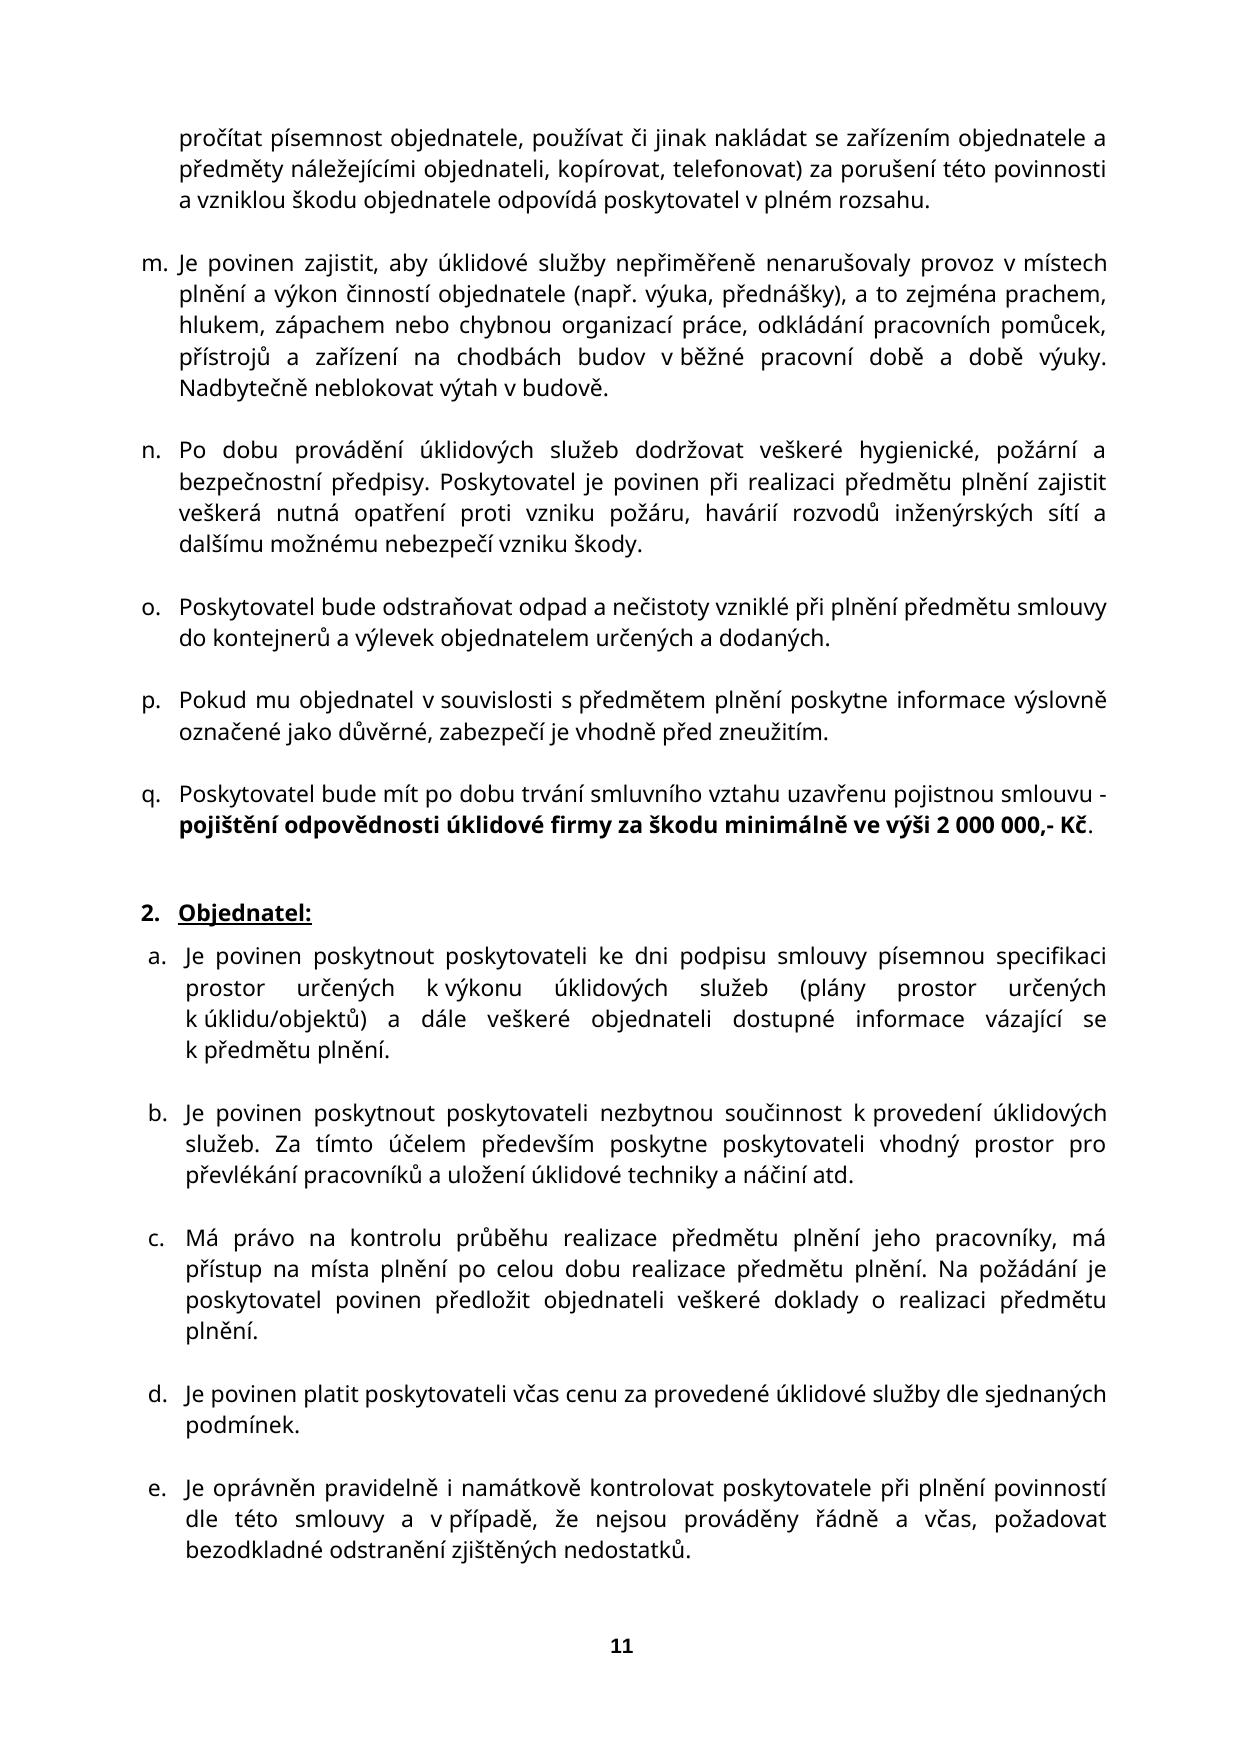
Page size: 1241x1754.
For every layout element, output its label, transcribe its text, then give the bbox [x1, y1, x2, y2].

list Je povinen poskytnout poskytovateli nezbytnou součinnost k provedení úklidových služeb. Za tímto účelem především poskytne poskytovateli vhodný prostor pro převlékání pracovníků a uložení úklidové techniky a náčiní atd. [148, 1097, 1107, 1190]
list Poskytovatel bude odstraňovat odpad a nečistoty vzniklé při plnění předmětu smlouvy do kontejnerů a výlevek objednatelem určených a dodaných. [141, 591, 1107, 653]
list Je povinen poskytnout poskytovateli ke dni podpisu smlouvy písemnou specifikaci prostor určených k výkonu úklidových služeb (plány prostor určených k úklidu/objektů) a dále veškeré objednateli dostupné informace vázající se k předmětu plnění. [148, 940, 1107, 1065]
list Po dobu provádění úklidových služeb dodržovat veškeré hygienické, požární a bezpečnostní předpisy. Poskytovatel je povinen při realizaci předmětu plnění zajistit veškerá nutná opatření proti vzniku požáru, havárií rozvodů inženýrských sítí a dalšímu možnému nebezpečí vzniku škody. [141, 434, 1107, 559]
list Objednatel: [141, 897, 1107, 928]
list Má právo na kontrolu průběhu realizace předmětu plnění jeho pracovníky, má přístup na místa plnění po celou dobu realizace předmětu plnění. Na požádání je poskytovatel povinen předložit objednateli veškeré doklady o realizaci předmětu plnění. [148, 1222, 1107, 1347]
list Poskytovatel bude mít po dobu trvání smluvního vztahu uzavřenu pojistnou smlouvu - pojištění odpovědnosti úklidové firmy za škodu minimálně ve výši 2 000 000,- Kč. [141, 778, 1107, 841]
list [141, 122, 1107, 216]
list Je povinen zajistit, aby úklidové služby nepřiměřeně nenarušovaly provoz v místech plnění a výkon činností objednatele (např. výuka, přednášky), a to zejména prachem, hlukem, zápachem nebo chybnou organizací práce, odkládání pracovních pomůcek, přístrojů a zařízení na chodbách budov v běžné pracovní době a době výuky. Nadbytečně neblokovat výtah v budově. [141, 247, 1107, 403]
list Je povinen platit poskytovateli včas cenu za provedené úklidové služby dle sjednaných podmínek. [148, 1378, 1107, 1440]
list Pokud mu objednatel v souvislosti s předmětem plnění poskytne informace výslovně označené jako důvěrné, zabezpečí je vhodně před zneužitím. [141, 684, 1107, 747]
list Je oprávněn pravidelně i namátkově kontrolovat poskytovatele při plnění povinností dle této smlouvy a v případě, že nejsou prováděny řádně a včas, požadovat bezodkladné odstranění zjištěných nedostatků. [148, 1472, 1107, 1565]
